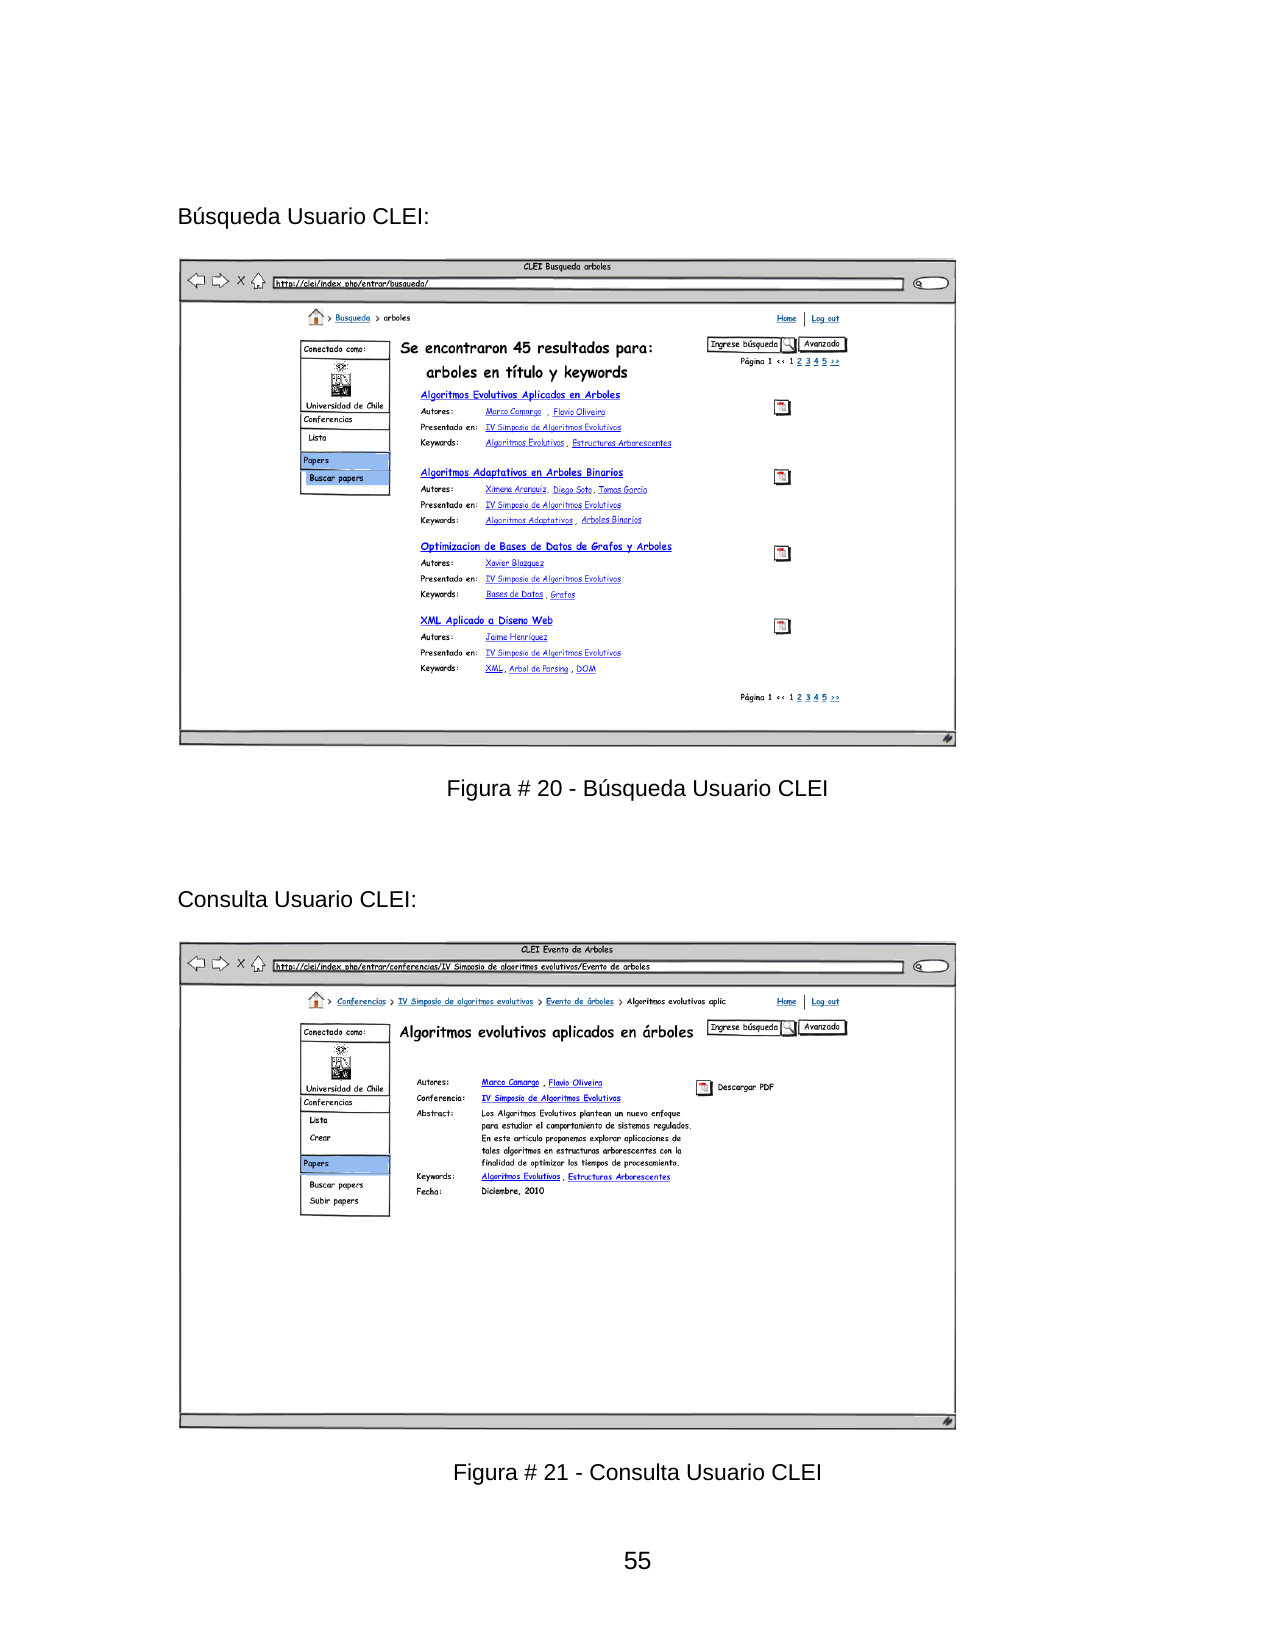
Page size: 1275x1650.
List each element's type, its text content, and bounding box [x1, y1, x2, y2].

text Consulta Usuario CLEI: [177, 886, 1098, 913]
text Búsqueda Usuario CLEI: [177, 203, 1098, 229]
picture [177, 941, 957, 1430]
text Figura # 20 - Búsqueda Usuario CLEI [177, 775, 1098, 802]
text Figura # 21 - Consulta Usuario CLEI [177, 1458, 1098, 1485]
picture [177, 258, 957, 747]
